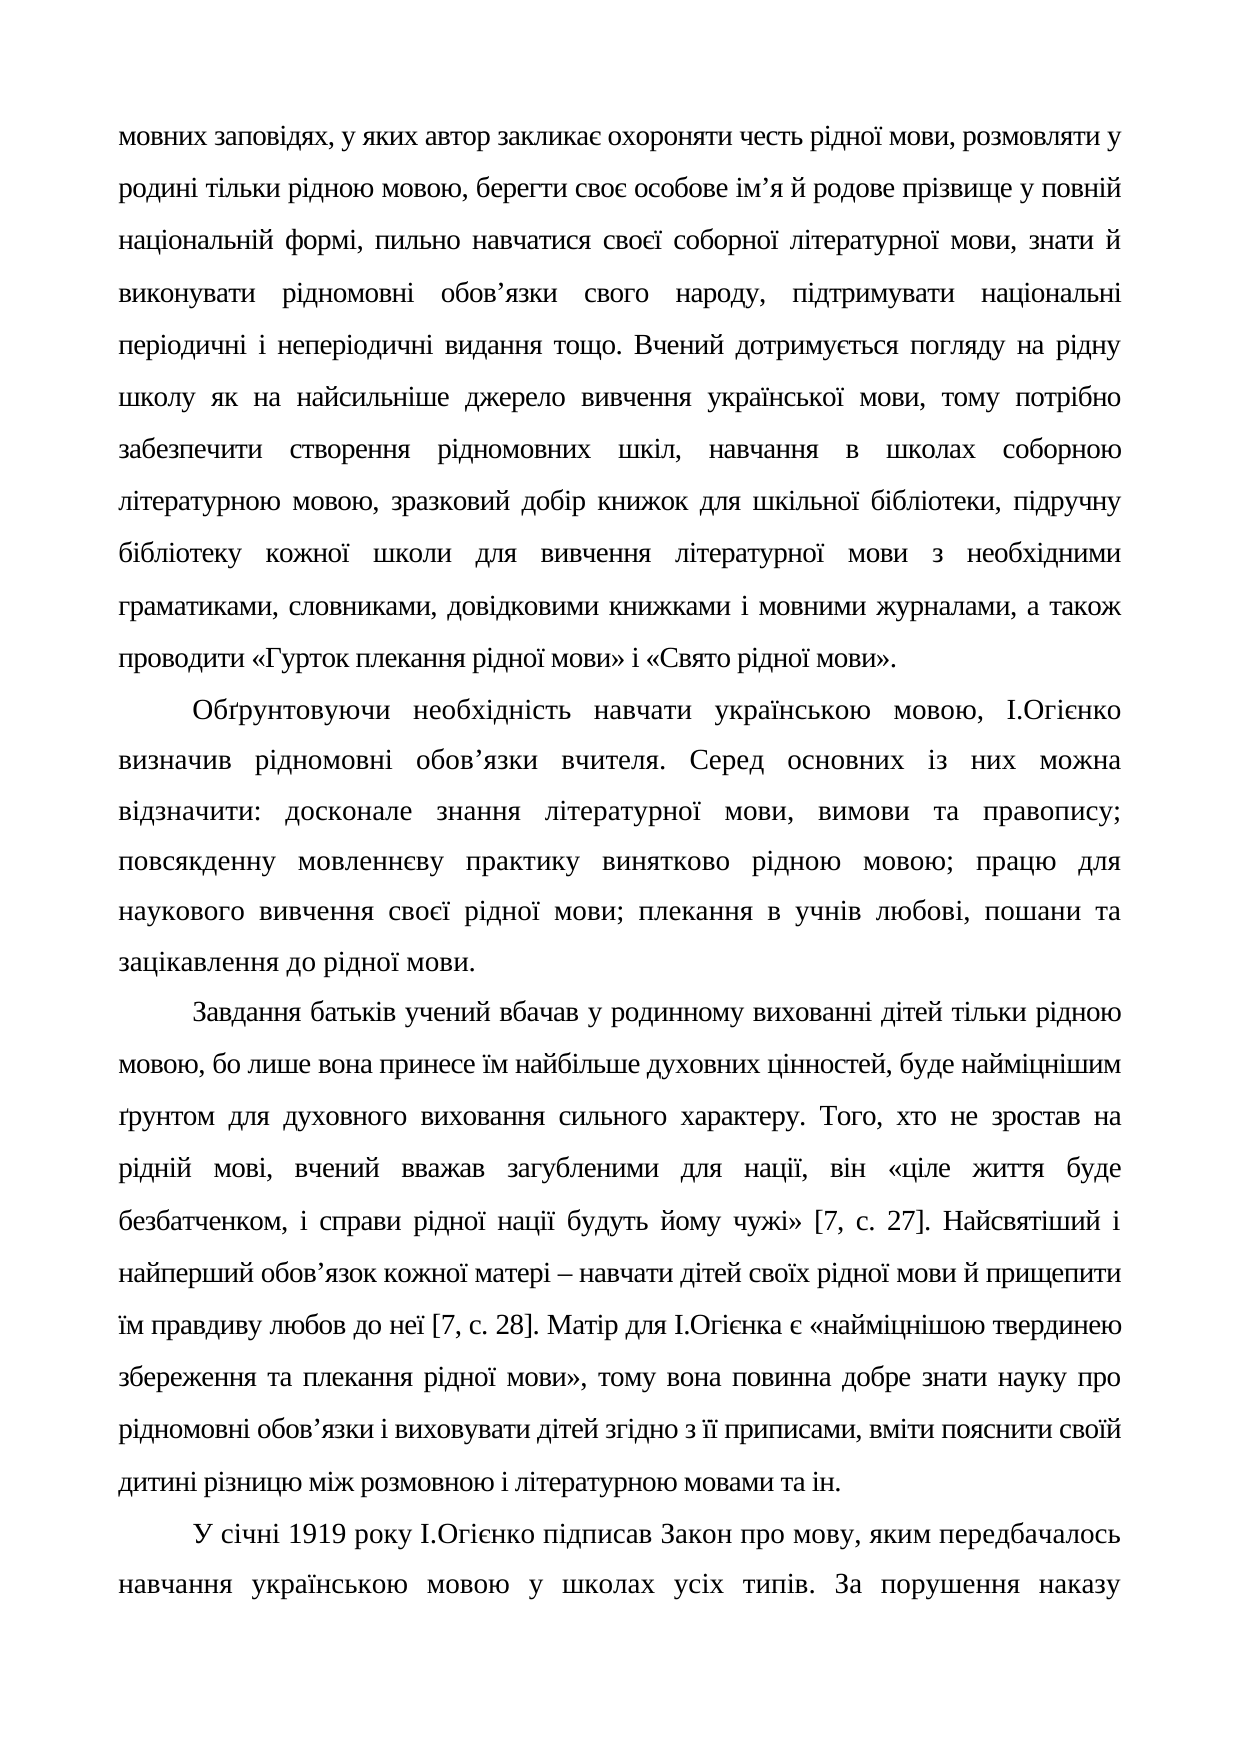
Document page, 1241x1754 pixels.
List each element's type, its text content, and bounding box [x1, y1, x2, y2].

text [118, 118, 1122, 675]
text Завдання батьків учений вбачав у родинному вихованні дітей тільки рідною мовою, бо лише вона принесе їм найбільше духовних цінностей, буде найміцнішим ґрунтом для духовного виховання сильного характеру. Того, хто не зростав на рідній мові, вчений вважав загубленими для нації, він «ціле життя буде безбатченком, і справи рідної нації будуть йому чужі» [7, с. 27]. Найсвятіший і найперший обов’язок кожної матері – навчати дітей своїх рідної мови й прищепити їм правдиву любов до неї [7, с. 28]. Матір для І.Огієнка є «найміцнішою твердинею збереження та плекання рідної мови», тому вона повинна добре знати науку про рідномовні обов’язки і виховувати дітей згідно з її приписами, вміти пояснити своїй дитині різницю між розмовною і літературною мовами та ін. [118, 994, 1122, 1498]
text Обґрунтовуючи необхідність навчати українською мовою, І.Огієнко визначив рідномовні обов’язки вчителя. Серед основних із них можна відзначити: досконале знання літературної мови, вимови та правопису; повсякденну мовленнєву практику винятково рідною мовою; працю для наукового вивчення своєї рідної мови; плекання в учнів любові, пошани та зацікавлення до рідної мови. [118, 692, 1122, 977]
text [118, 1516, 1122, 1600]
